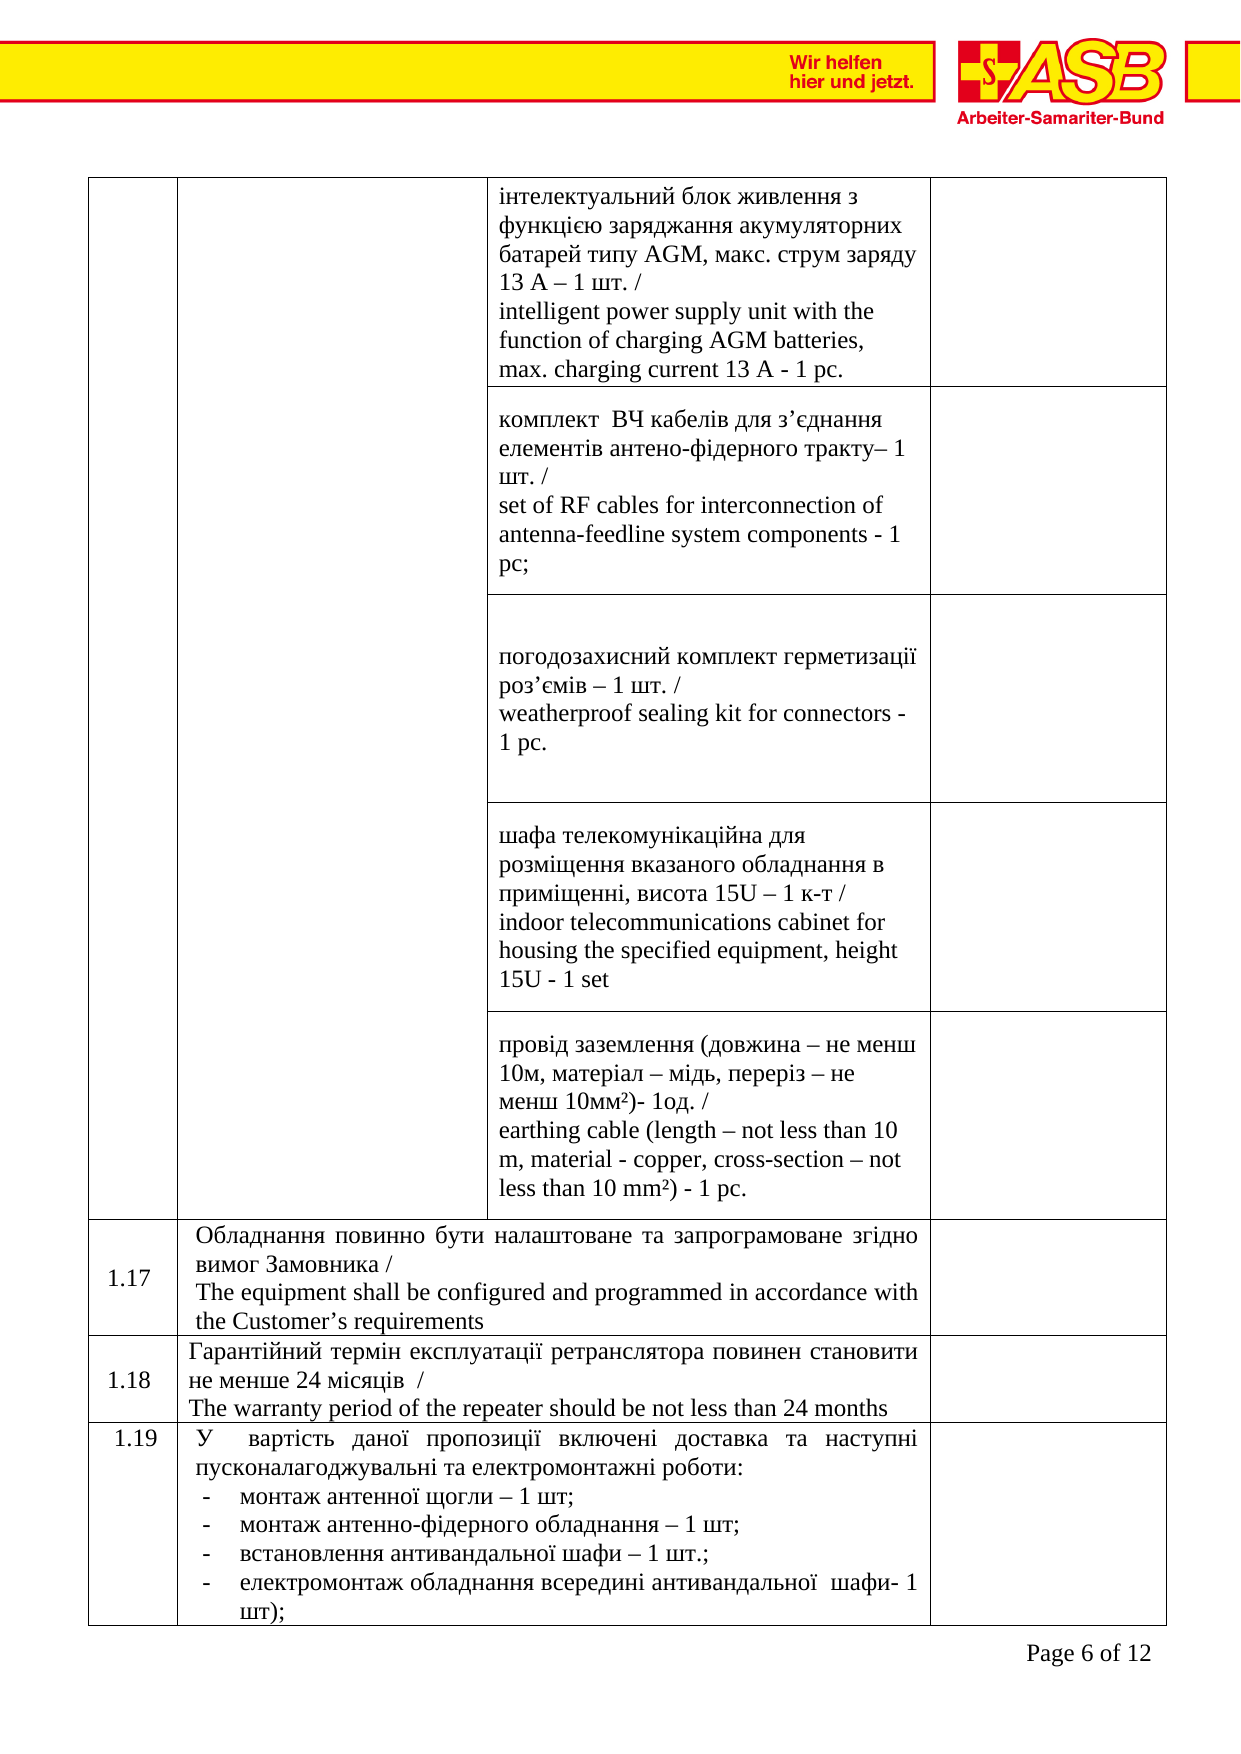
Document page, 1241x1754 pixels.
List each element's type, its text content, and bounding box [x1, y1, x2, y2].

table_cell шафа телекомунікаційна для розміщення вказаного обладнання в приміщенні, висота 15U – 1 к-т / indoor telecommunications cabinet for housing the specified equipment, height 15U - 1 set [488, 803, 930, 1011]
table_cell провід заземлення (довжина – не менш 10м, матеріал – мідь, переріз – не менш 10мм²)- 1од. / earthing cable (length – not less than 10 m, material - copper, cross-section – not less than 10 mm²) - 1 pc. [488, 1012, 930, 1219]
table_cell [931, 387, 1166, 594]
table_cell [931, 803, 1166, 1011]
table_cell погодозахисний комплект герметизації роз’ємів – 1 шт. / weatherproof sealing kit for connectors - 1 pc. [488, 595, 930, 802]
table_cell [931, 178, 1166, 386]
table_cell Обладнання повинно бути налаштоване та запрограмоване згідно вимог Замовника / The equipment shall be configured and programmed in accordance with the Customer’s requirements [178, 1220, 930, 1335]
table_cell 1.19 [89, 1423, 177, 1624]
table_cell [178, 1423, 930, 1624]
table_cell 1.17 [89, 1220, 177, 1335]
table_cell [931, 595, 1166, 802]
table_cell [931, 1423, 1166, 1624]
table_cell [931, 1336, 1166, 1422]
table_cell Гарантійний термін експлуатації ретранслятора повинен становити не менше 24 місяців / The warranty period of the repeater should be not less than 24 months [178, 1336, 930, 1422]
table_cell 1.18 [89, 1336, 177, 1422]
table_cell [931, 1012, 1166, 1219]
picture [0, 0, 1241, 136]
table_cell [931, 1220, 1166, 1335]
table_cell комплект ВЧ кабелів для з’єднання елементів антено-фідерного тракту– 1 шт. / set of RF cables for interconnection of antenna-feedline system components - 1 pc; [488, 387, 930, 594]
table_cell інтелектуальний блок живлення з функцією заряджання акумуляторних батарей типу AGM, макс. струм заряду 13 А – 1 шт. / intelligent power supply unit with the function of charging AGM batteries, max. charging current 13 A - 1 pc. [488, 178, 930, 386]
